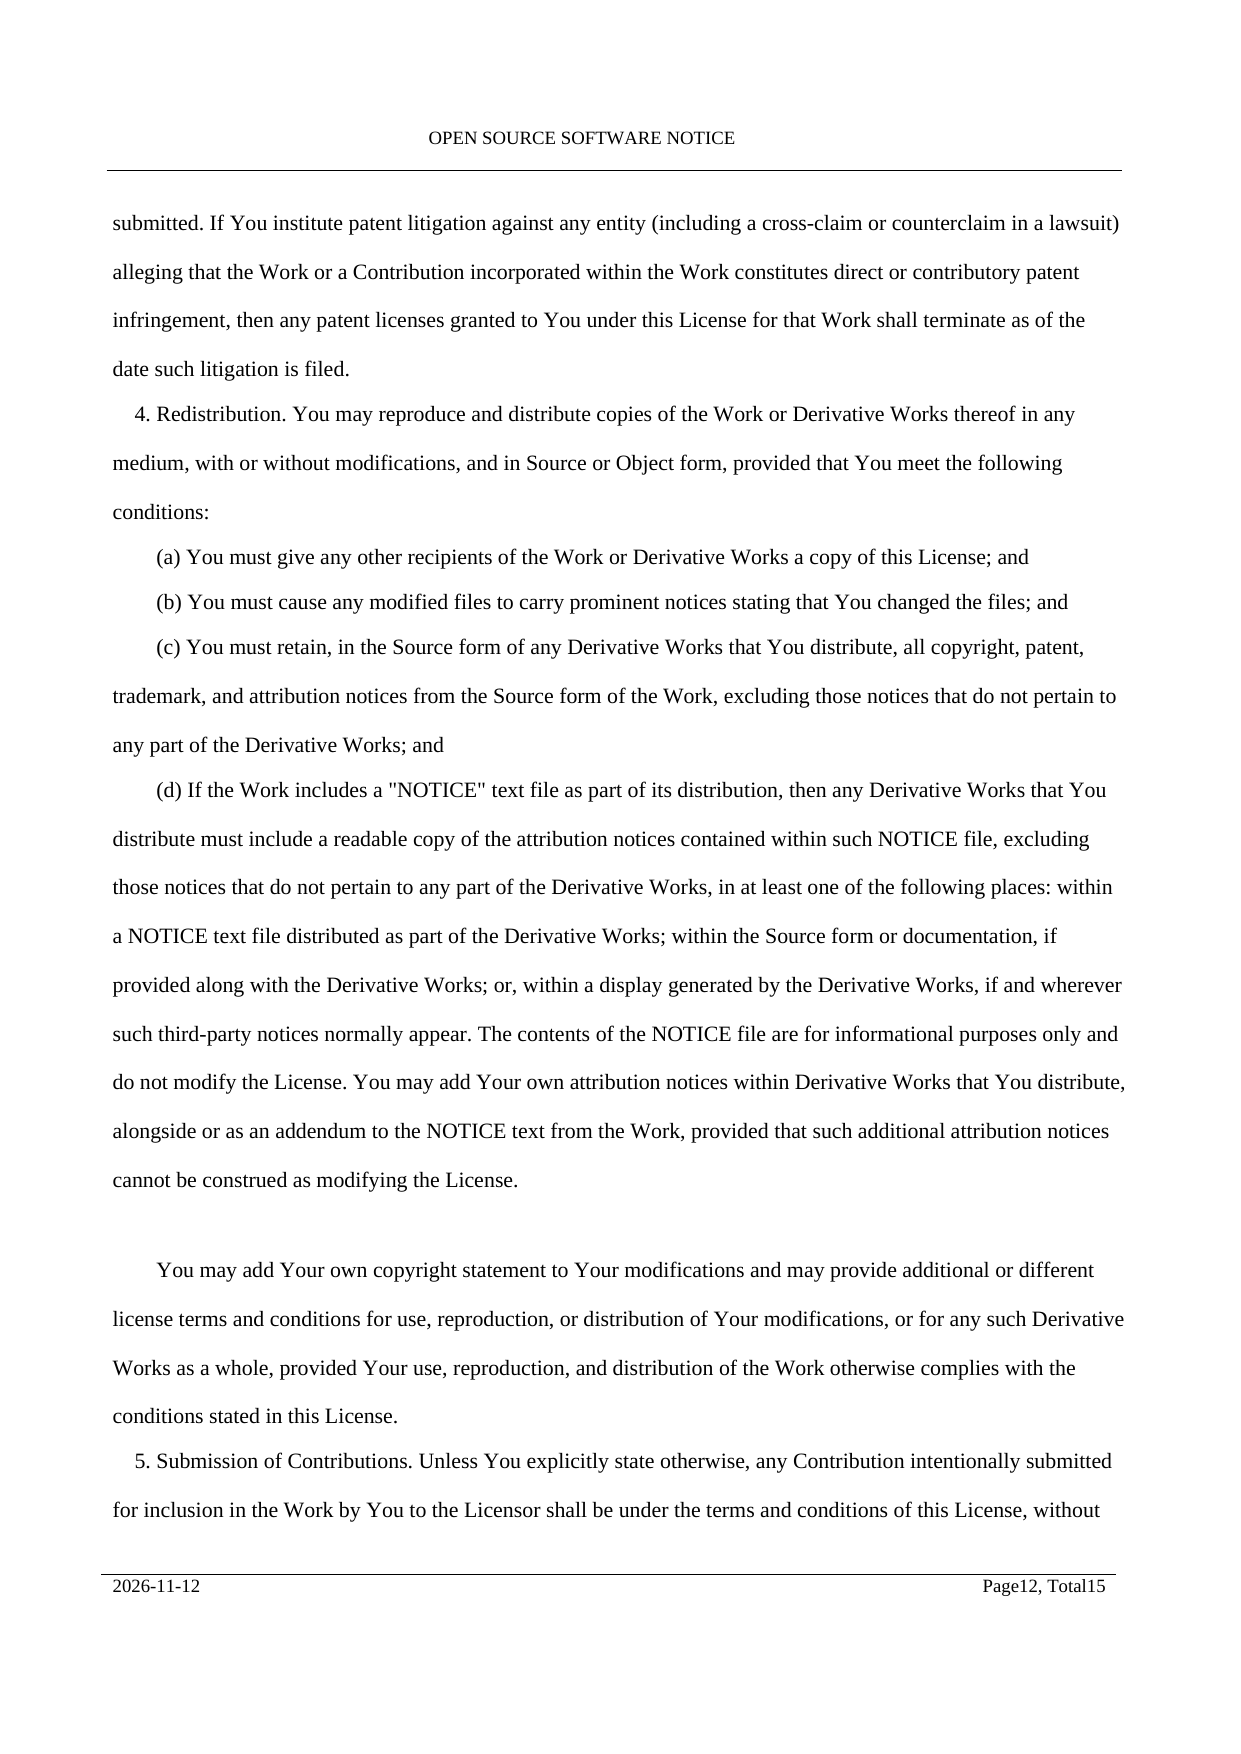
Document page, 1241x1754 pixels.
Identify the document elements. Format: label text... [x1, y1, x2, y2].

text 4. Redistribution. You may reproduce and distribute copies of the Work or Derivative Works thereof in any medium, with or without modifications, and in Source or Object form, provided that You meet the following conditions: [112, 398, 1128, 528]
text (d) If the Work includes a "NOTICE" text file as part of its distribution, then any Derivative Works that You distribute must include a readable copy of the attribution notices contained within such NOTICE file, excluding those notices that do not pertain to any part of the Derivative Works, in at least one of the following places: within a NOTICE text file distributed as part of the Derivative Works; within the Source form or documentation, if provided along with the Derivative Works; or, within a display generated by the Derivative Works, if and wherever such third-party notices normally appear. The contents of the NOTICE file are for informational purposes only and do not modify the License. You may add Your own attribution notices within Derivative Works that You distribute, alongside or as an addendum to the NOTICE text from the Work, provided that such additional attribution notices cannot be construed as modifying the License. [112, 773, 1128, 1196]
text (a) You must give any other recipients of the Work or Derivative Works a copy of this License; and [112, 540, 1128, 573]
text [112, 206, 1128, 385]
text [112, 1445, 1128, 1526]
text (c) You must retain, in the Source form of any Derivative Works that You distribute, all copyright, patent, trademark, and attribution notices from the Source form of the Work, excluding those notices that do not pertain to any part of the Derivative Works; and [112, 631, 1128, 761]
text You may add Your own copyright statement to Your modifications and may provide additional or different license terms and conditions for use, reproduction, or distribution of Your modifications, or for any such Derivative Works as a whole, provided Your use, reproduction, and distribution of the Work otherwise complies with the conditions stated in this License. [112, 1253, 1128, 1432]
text (b) You must cause any modified files to carry prominent notices stating that You changed the files; and [112, 585, 1128, 618]
